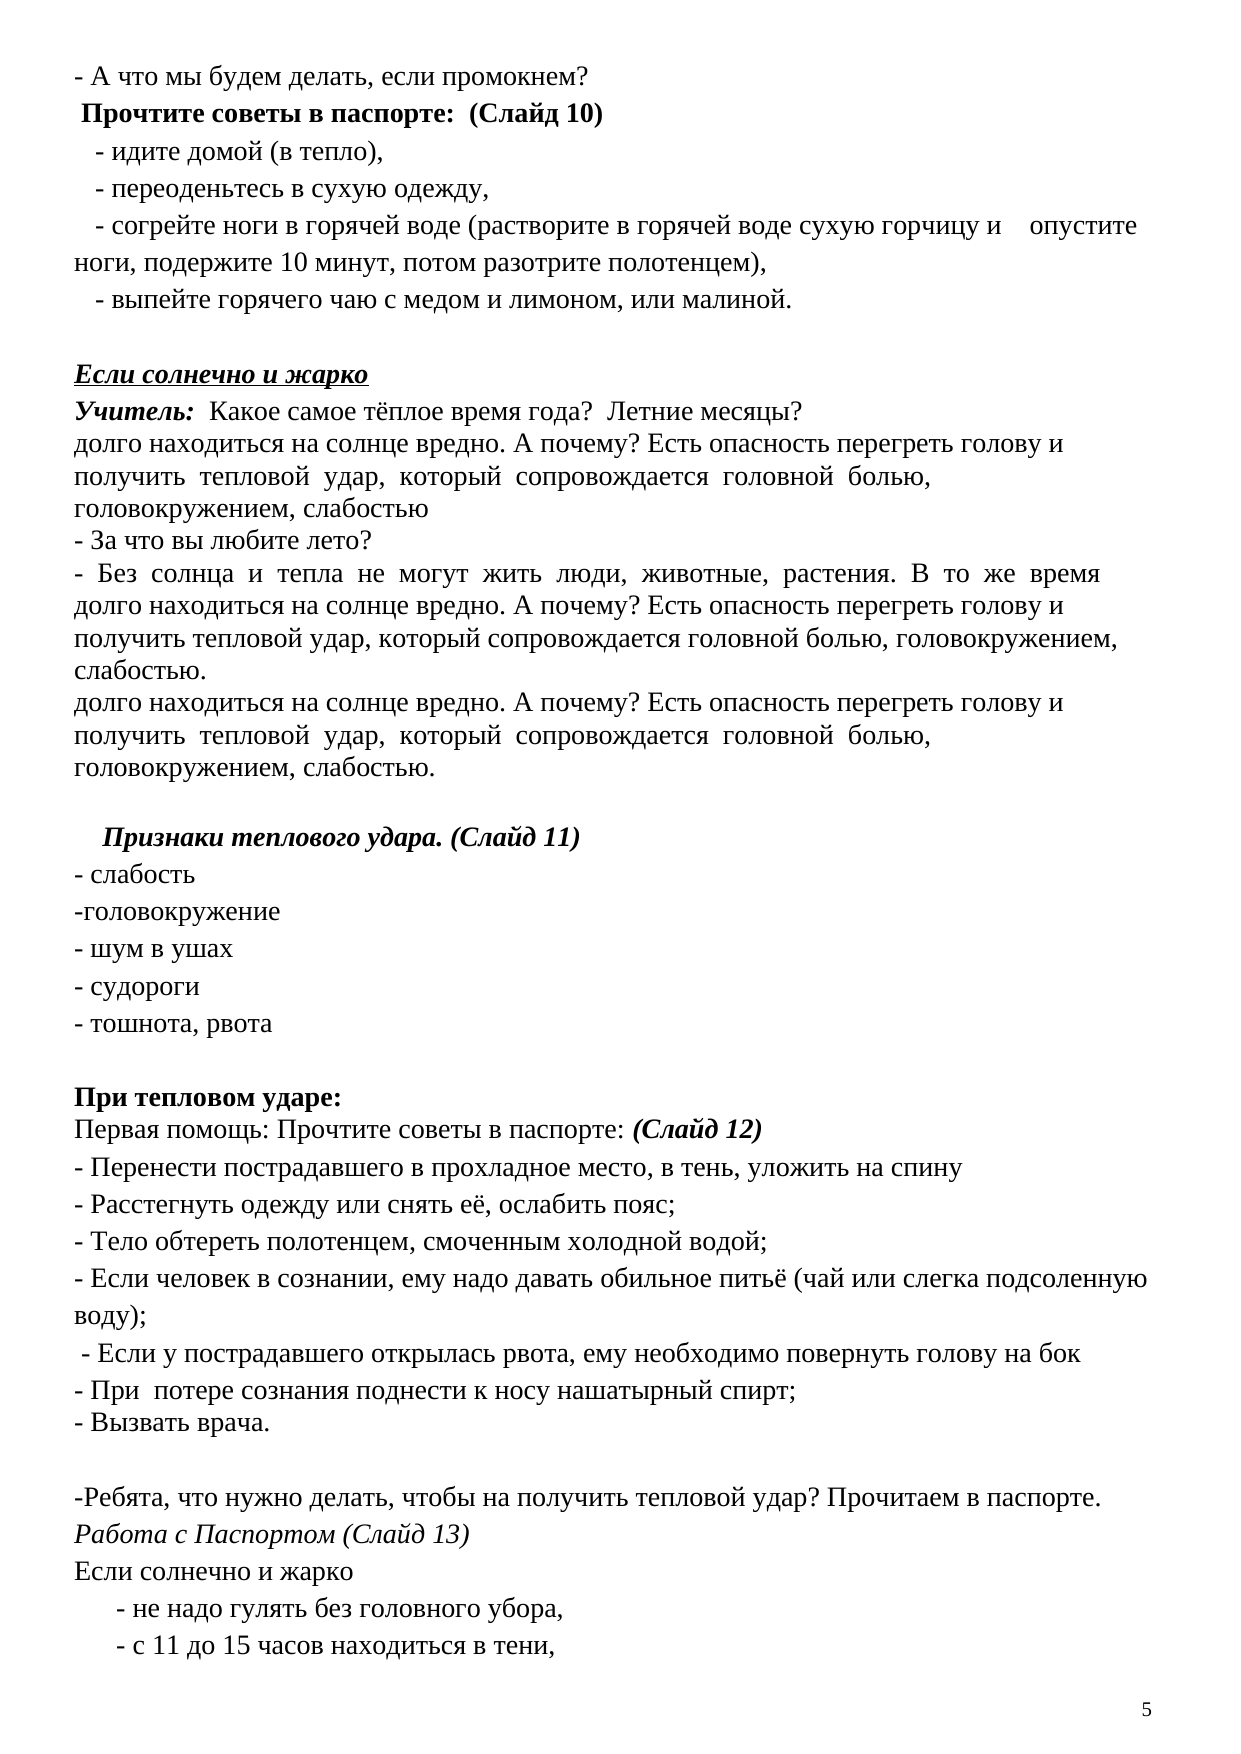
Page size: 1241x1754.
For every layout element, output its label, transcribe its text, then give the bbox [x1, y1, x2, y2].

text - Если у пострадавшего открылась рвота, ему необходимо повернуть голову на бок [74, 1336, 1152, 1368]
text Первая помощь: Прочтите советы в паспорте: (Слайд 12) [74, 1112, 1152, 1145]
text получить тепловой удар, который сопровождается головной болью, [74, 459, 1152, 491]
text - с 11 до 15 часов находиться в тени, [74, 1628, 1152, 1661]
text Учитель: Какое самое тёплое время года? Летние месяцы? [74, 394, 1152, 426]
text - выпейте горячего чаю с медом и лимоном, или малиной. [74, 282, 1152, 315]
text - При потере сознания поднести к носу нашатырный спирт; [74, 1373, 1152, 1405]
text - Перенести пострадавшего в прохладное место, в тень, уложить на спину [74, 1150, 1152, 1182]
text - За что вы любите лето? [74, 523, 1152, 556]
text получить тепловой удар, который сопровождается головной болью, [74, 718, 1152, 750]
text долго находиться на солнце вредно. А почему? Есть опасность перегреть голову и [74, 685, 1152, 718]
text -Ребята, что нужно делать, чтобы на получить тепловой удар? Прочитаем в паспорте. [74, 1479, 1152, 1512]
text долго находиться на солнце вредно. А почему? Есть опасность перегреть голову и [74, 426, 1152, 459]
text - Тело обтереть полотенцем, смоченным холодной водой; [74, 1224, 1152, 1256]
text - согрейте ноги в горячей воде (растворите в горячей воде сухую горчицу и опустите ноги, подержите 10 минут, потом разотрите полотенцем), [74, 208, 1152, 277]
text -головокружение [74, 894, 1152, 927]
text головокружением, слабостью. [74, 750, 1152, 783]
text - Если человек в сознании, ему надо давать обильное питьё (чай или слегка подсоленную воду); [74, 1261, 1152, 1331]
text Работа с Паспортом (Слайд 13) [74, 1517, 1152, 1549]
text Если солнечно и жарко [74, 357, 1152, 389]
text При тепловом ударе: [74, 1080, 1152, 1112]
text Прочтите советы в паспорте: (Слайд 10) [74, 96, 1152, 129]
text - идите домой (в тепло), [74, 133, 1152, 166]
text головокружением, слабостью [74, 491, 1152, 523]
text Признаки теплового удара. (Слайд 11) [74, 820, 1152, 852]
text - Вызвать врача. [74, 1405, 1152, 1438]
text - судороги [74, 968, 1152, 1001]
text - Расстегнуть одежду или снять её, ослабить пояс; [74, 1187, 1152, 1219]
text - не надо гулять без головного убора, [74, 1591, 1152, 1623]
text Если солнечно и жарко [74, 1554, 1152, 1586]
text - слабость [74, 857, 1152, 889]
text - тошнота, рвота [74, 1006, 1152, 1038]
text - шум в ушах [74, 931, 1152, 964]
text - переоденьтесь в сухую одежду, [74, 171, 1152, 203]
text - Без солнца и тепла не могут жить люди, животные, растения. В то же время долго находиться на солнце вредно. А почему? Есть опасность перегреть голову и получить тепловой удар, который сопровождается головной болью, головокружением, слабостью. [74, 556, 1152, 685]
text - А что мы будем делать, если промокнем? [74, 59, 1152, 92]
